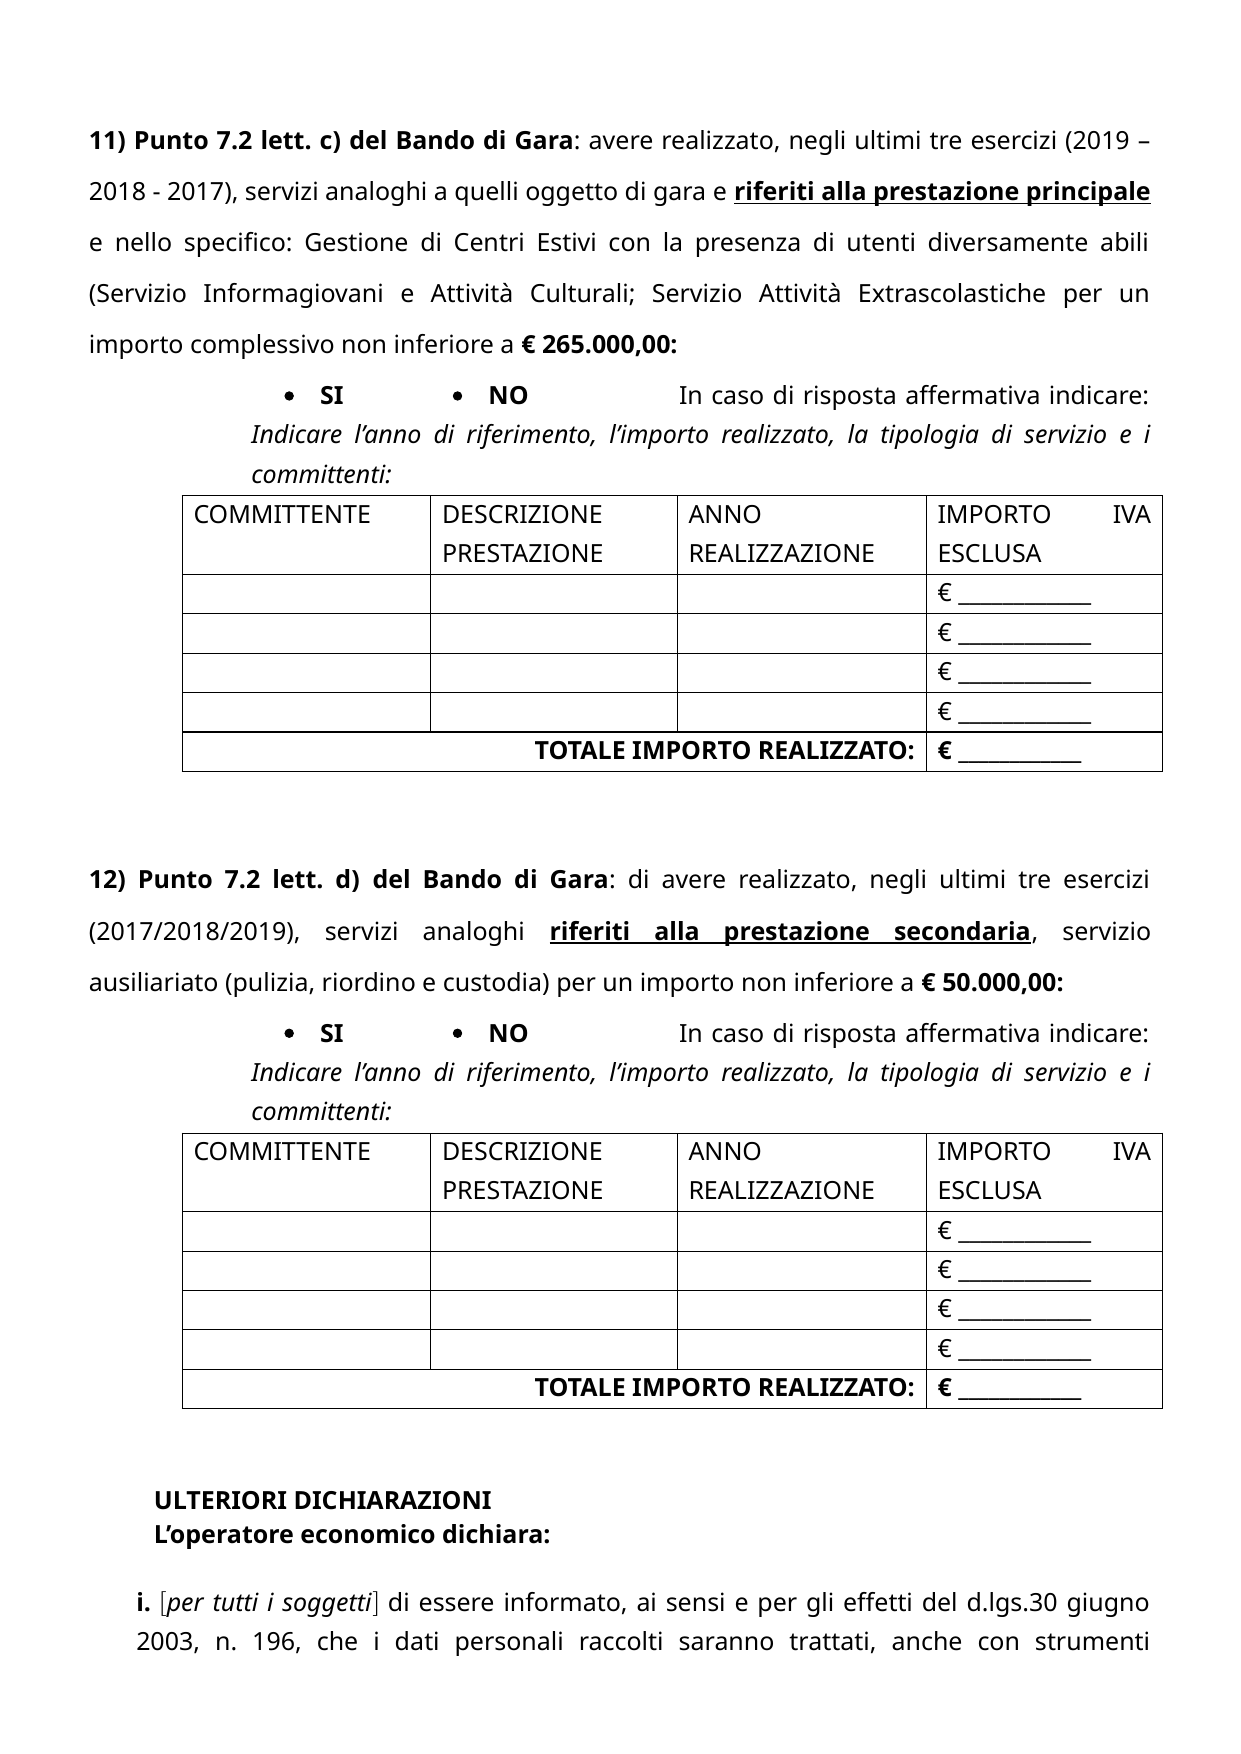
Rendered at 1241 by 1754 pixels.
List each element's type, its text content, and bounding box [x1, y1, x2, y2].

table_cell € ____________ [927, 1330, 1162, 1369]
table_cell [678, 1212, 926, 1251]
table_cell [183, 614, 430, 653]
table_cell [183, 1330, 430, 1369]
table_cell [183, 575, 430, 613]
table_cell [431, 693, 677, 731]
text L’operatore economico dichiara: [154, 1516, 1151, 1551]
text SI NO In caso di risposta affermativa indicare: Indicare l’anno di riferimento, l’importo realizzato, la tipologia di servizio e i committenti: [251, 1015, 1151, 1128]
table_cell TOTALE IMPORTO REALIZZATO: [183, 1370, 926, 1408]
table_header DESCRIZIONE PRESTAZIONE [431, 1134, 677, 1211]
table_header ANNO REALIZZAZIONE [678, 496, 926, 574]
table_cell [431, 1252, 677, 1290]
table_cell [183, 1252, 430, 1290]
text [136, 1584, 1151, 1658]
table_cell [678, 654, 926, 692]
table_cell [183, 693, 430, 731]
table_cell [183, 654, 430, 692]
table_cell [431, 575, 677, 613]
table_cell [431, 1291, 677, 1329]
text ULTERIORI DICHIARAZIONI [154, 1482, 1151, 1516]
table_cell [678, 1291, 926, 1329]
table_cell [678, 693, 926, 731]
table_header COMMITTENTE [183, 496, 430, 574]
text 12) Punto 7.2 lett. d) del Bando di Gara: di avere realizzato, negli ultimi tre esercizi (2017/2018/2019), servizi analoghi riferiti alla prestazione secondaria, servizio ausiliariato (pulizia, riordino e custodia) per un importo non inferiore a € 50.000,00: [89, 862, 1151, 998]
table_header DESCRIZIONE PRESTAZIONE [431, 496, 677, 574]
table_cell [678, 1252, 926, 1290]
table_header IMPORTO IVA ESCLUSA [927, 496, 1162, 574]
table_cell € ____________ [927, 693, 1162, 731]
table_cell [678, 614, 926, 653]
table_header COMMITTENTE [183, 1134, 430, 1211]
table_cell € ____________ [927, 654, 1162, 692]
table_cell € ____________ [927, 1291, 1162, 1329]
table_header ANNO REALIZZAZIONE [678, 1134, 926, 1211]
table_cell [183, 1291, 430, 1329]
table_cell [431, 1212, 677, 1251]
table_cell € ____________ [927, 733, 1162, 771]
table_cell € ____________ [927, 1370, 1162, 1408]
table_cell [183, 1212, 430, 1251]
table_cell € ____________ [927, 614, 1162, 653]
table_header IMPORTO IVA ESCLUSA [927, 1134, 1162, 1211]
table_cell [678, 575, 926, 613]
table_cell € ____________ [927, 1212, 1162, 1251]
table_cell TOTALE IMPORTO REALIZZATO: [183, 733, 926, 771]
table_cell [431, 1330, 677, 1369]
text 11) Punto 7.2 lett. c) del Bando di Gara: avere realizzato, negli ultimi tre esercizi (2019 – 2018 - 2017), servizi analoghi a quelli oggetto di gara e riferiti alla prestazione principale e nello specifico: Gestione di Centri Estivi con la presenza di utenti diversamente abili (Servizio Informagiovani e Attività Culturali; Servizio Attività Extrascolastiche per un importo complessivo non inferiore a € 265.000,00: [89, 123, 1151, 361]
table_cell [431, 654, 677, 692]
table_cell [678, 1330, 926, 1369]
text SI NO In caso di risposta affermativa indicare: Indicare l’anno di riferimento, l’importo realizzato, la tipologia di servizio e i committenti: [251, 378, 1151, 490]
table_cell € ____________ [927, 575, 1162, 613]
table_cell [431, 614, 677, 653]
table_cell € ____________ [927, 1252, 1162, 1290]
